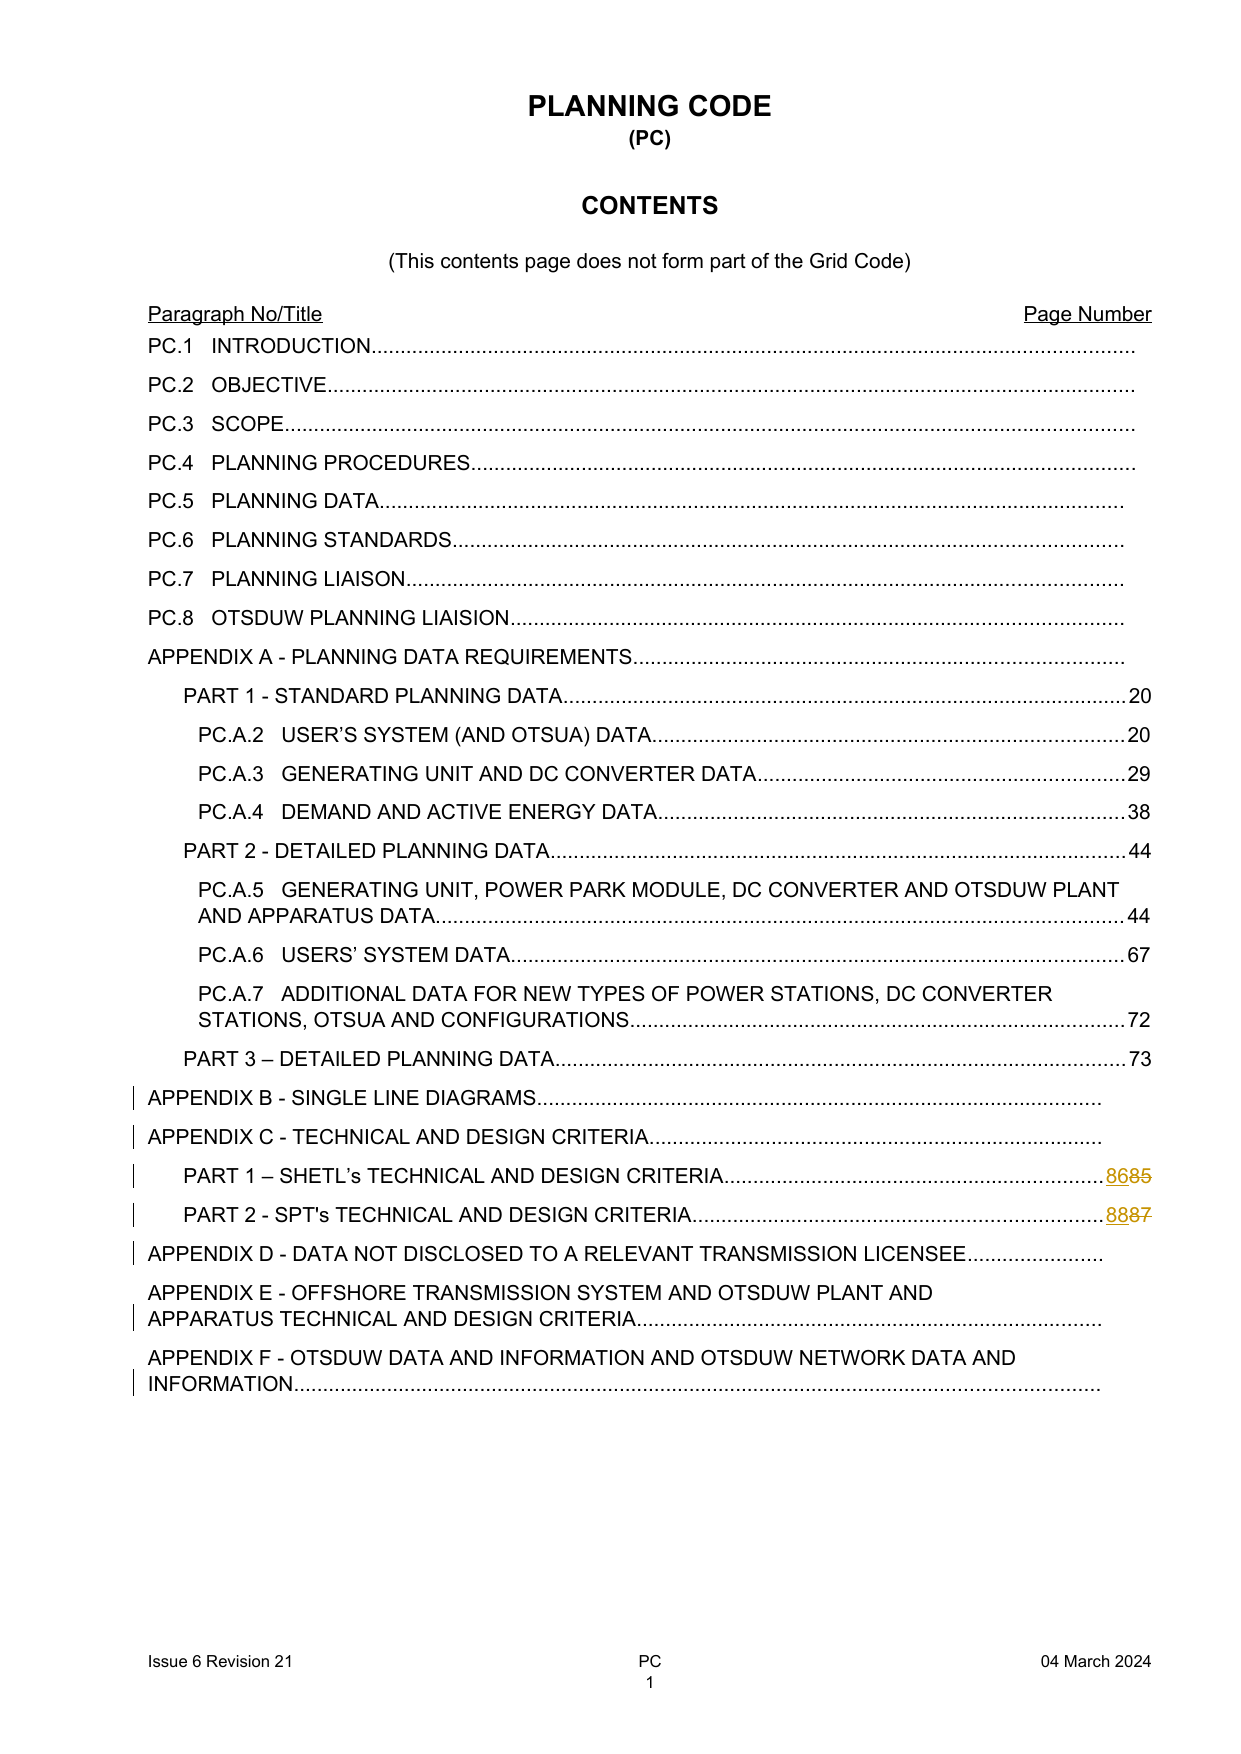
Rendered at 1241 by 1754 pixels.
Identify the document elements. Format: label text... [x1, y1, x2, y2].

text CONTENTS [148, 191, 1152, 219]
text PC.A.4 DEMAND AND ACTIVE ENERGY DATA 38 [198, 800, 1152, 824]
text PC.2 OBJECTIVE 3 [148, 373, 1045, 397]
text PC.A.2 USER’S SYSTEM (AND OTSUA) DATA 20 [198, 722, 1152, 746]
text PART 3 – DETAILED PLANNING DATA 73 [183, 1047, 1154, 1071]
text PC.8 OTSDUW PLANNING LIAISION 15 [148, 606, 1045, 630]
text PC.A.3 GENERATING UNIT AND DC CONVERTER DATA 29 [198, 761, 1152, 785]
text Paragraph No/Title Page Number [148, 301, 1152, 325]
text PC.A.6 USERS’ SYSTEM DATA 67 [198, 943, 1152, 967]
text APPENDIX E - OFFSHORE TRANSMISSION SYSTEM AND OTSDUW PLANT AND APPARATUS TECHNICAL AND DESIGN CRITERIA [148, 1280, 1045, 1331]
text PC.4 PLANNING PROCEDURES 7 [148, 451, 1045, 474]
text (PC) [148, 126, 1152, 149]
text PC.7 PLANNING LIAISON 13 [148, 567, 1045, 591]
text PART 2 - SPT's TECHNICAL AND DESIGN CRITERIA [183, 1203, 1154, 1227]
text PART 1 - STANDARD PLANNING DATA 20 [183, 684, 1154, 708]
text PART 1 – SHETL’s TECHNICAL AND DESIGN CRITERIA [183, 1164, 1154, 1188]
text APPENDIX C - TECHNICAL AND DESIGN CRITERIA [148, 1125, 1045, 1149]
text APPENDIX B - SINGLE LINE DIAGRAMS [148, 1086, 1045, 1110]
text APPENDIX A - PLANNING DATA REQUIREMENTS 16 [148, 645, 1045, 669]
text PC.A.7 ADDITIONAL DATA FOR NEW TYPES OF POWER STATIONS, DC CONVERTER STATIONS, OTSUA AND CONFIGURATIONS 72 [198, 982, 1152, 1032]
text APPENDIX F - OTSDUW DATA AND INFORMATION AND OTSDUW NETWORK DATA AND INFORMATION [148, 1346, 1045, 1396]
text PC.A.5 GENERATING UNIT, POWER PARK MODULE, DC CONVERTER AND OTSDUW PLANT AND APPARATUS DATA 44 [198, 878, 1152, 928]
text PART 2 - DETAILED PLANNING DATA 44 [183, 839, 1154, 863]
text APPENDIX D - DATA NOT DISCLOSED TO A RELEVANT TRANSMISSION LICENSEE [148, 1241, 1045, 1265]
text PC.5 PLANNING DATA 10 [148, 489, 1045, 513]
text PC.6 PLANNING STANDARDS 12 [148, 528, 1045, 552]
text PLANNING CODE [148, 89, 1152, 122]
text PC.3 SCOPE 4 [148, 412, 1045, 436]
text PC.1 INTRODUCTION 2 [148, 334, 1045, 358]
text (This contents page does not form part of the Grid Code) [148, 249, 1152, 273]
